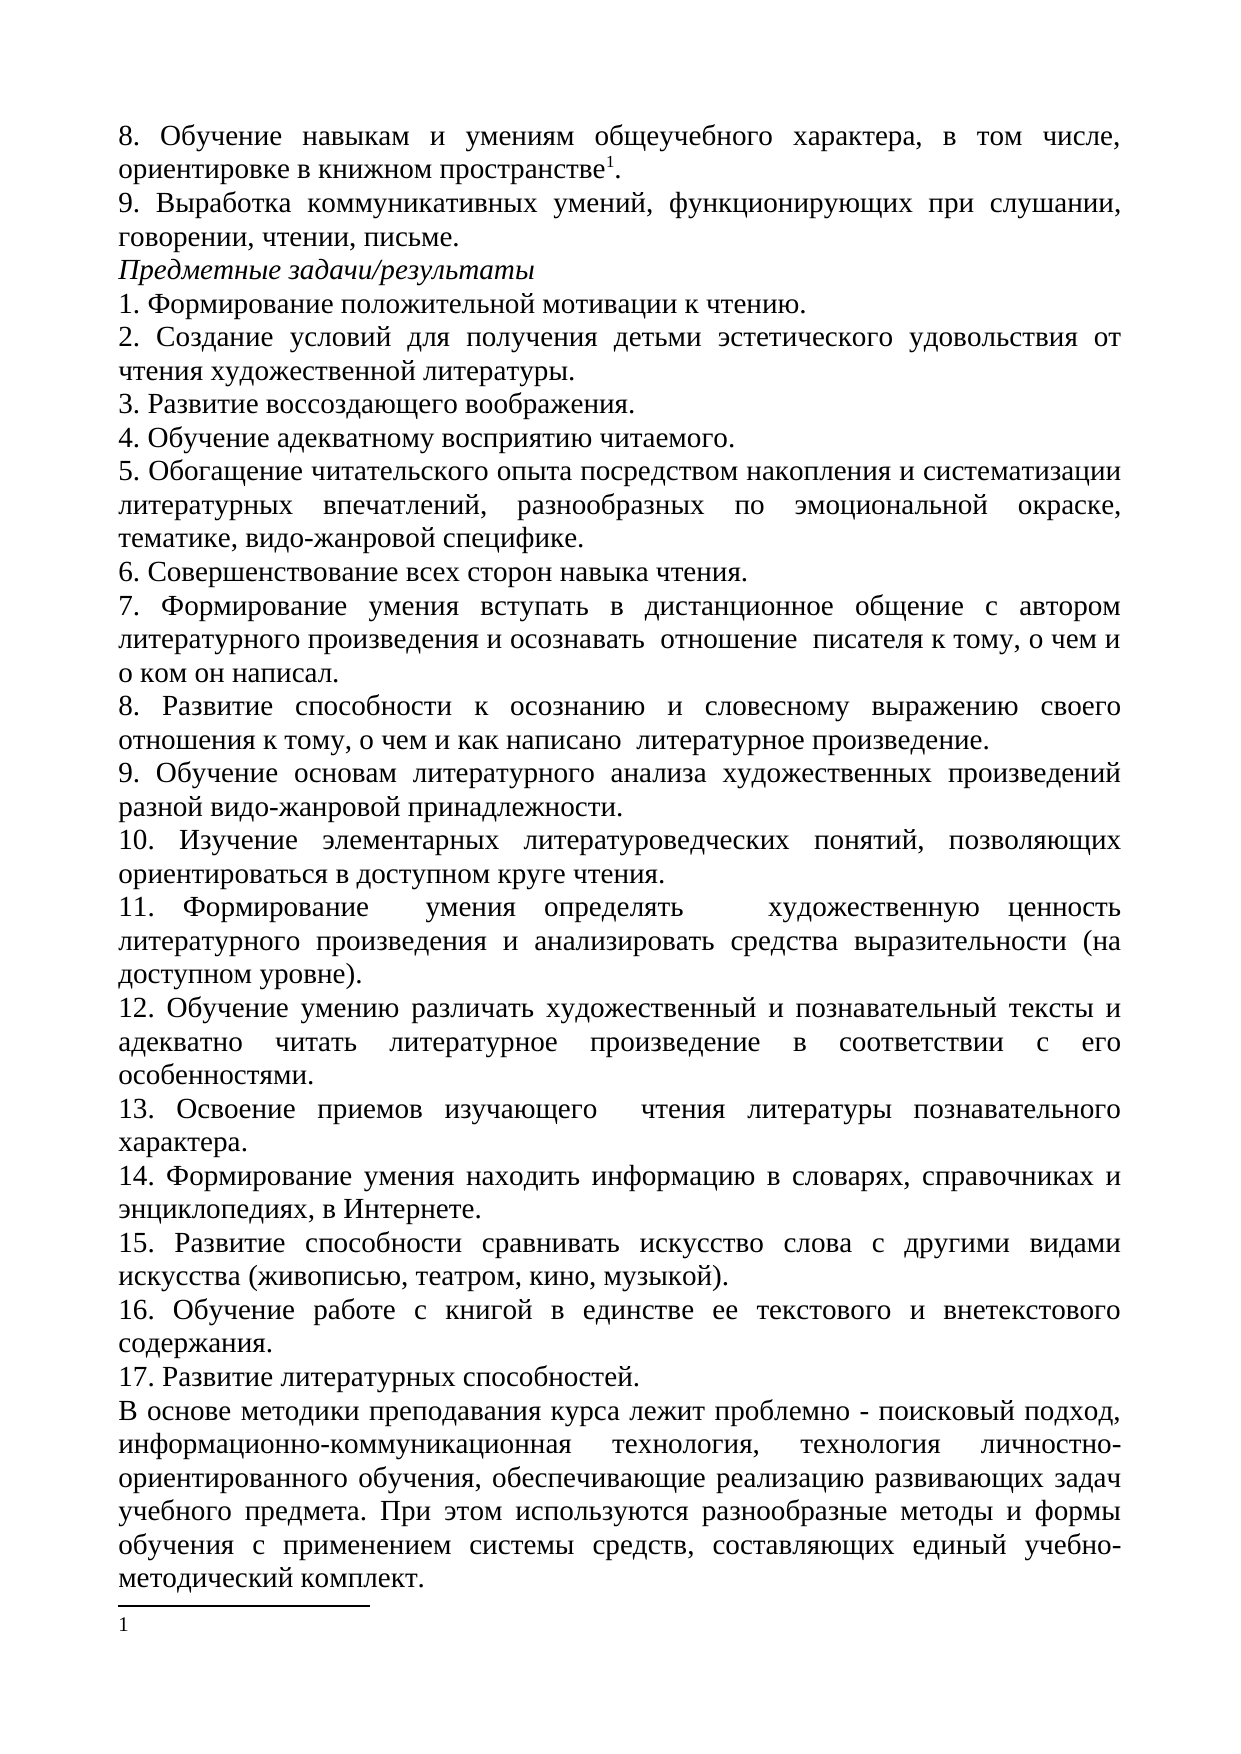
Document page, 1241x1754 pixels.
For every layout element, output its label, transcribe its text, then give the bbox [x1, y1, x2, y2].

text 9. Обучение основам литературного анализа художественных произведений разной видо-жанровой принадлежности. [118, 755, 1122, 822]
text 4. Обучение адекватному восприятию читаемого. [118, 420, 1122, 453]
text 1. Формирование положительной мотивации к чтению. [118, 286, 1122, 319]
text 16. Обучение работе с книгой в единстве ее текстового и внетекстового содержания. [118, 1292, 1122, 1359]
text В основе методики преподавания курса лежит проблемно - поисковый подход, информационно-коммуникационная технология, технология личностно-ориентированного обучения, обеспечивающие реализацию развивающих задач учебного предмета. При этом используются разнообразные методы и формы обучения с применением системы средств, составляющих единый учебно-методический комплект. [118, 1393, 1122, 1594]
text 3. Развитие воссоздающего воображения. [118, 386, 1122, 420]
text 9. Выработка коммуникативных умений, функционирующих при слушании, говорении, чтении, письме. [118, 185, 1122, 252]
text Предметные задачи/результаты [118, 252, 1122, 286]
text 5. Обогащение читательского опыта посредством накопления и систематизации литературных впечатлений, разнообразных по эмоциональной окраске, тематике, видо-жанровой специфике. [118, 453, 1122, 554]
text 15. Развитие способности сравнивать искусство слова с другими видами искусства (живописью, театром, кино, музыкой). [118, 1225, 1122, 1292]
text 11. Формирование умения определять художественную ценность литературного произведения и анализировать средства выразительности (на доступном уровне). [118, 889, 1122, 990]
text 10. Изучение элементарных литературоведческих понятий, позволяющих ориентироваться в доступном круге чтения. [118, 822, 1122, 889]
text 17. Развитие литературных способностей. [118, 1359, 1122, 1393]
text 8. Развитие способности к осознанию и словесному выражению своего отношения к тому, о чем и как написано литературное произведение. [118, 688, 1122, 755]
text 8. Обучение навыкам и умениям общеучебного характера, в том числе, ориентировке в книжном пространстве1. [118, 118, 1122, 185]
text 2. Создание условий для получения детьми эстетического удовольствия от чтения художественной литературы. [118, 319, 1122, 386]
text 12. Обучение умению различать художественный и познавательный тексты и адекватно читать литературное произведение в соответствии с его особенностями. [118, 990, 1122, 1091]
text 6. Совершенствование всех сторон навыка чтения. [118, 554, 1122, 588]
text 13. Освоение приемов изучающего чтения литературы познавательного характера. [118, 1091, 1122, 1158]
text 14. Формирование умения находить информацию в словарях, справочниках и энциклопедиях, в Интернете. [118, 1158, 1122, 1225]
text 7. Формирование умения вступать в дистанционное общение с автором литературного произведения и осознавать отношение писателя к тому, о чем и о ком он написал. [118, 588, 1122, 688]
